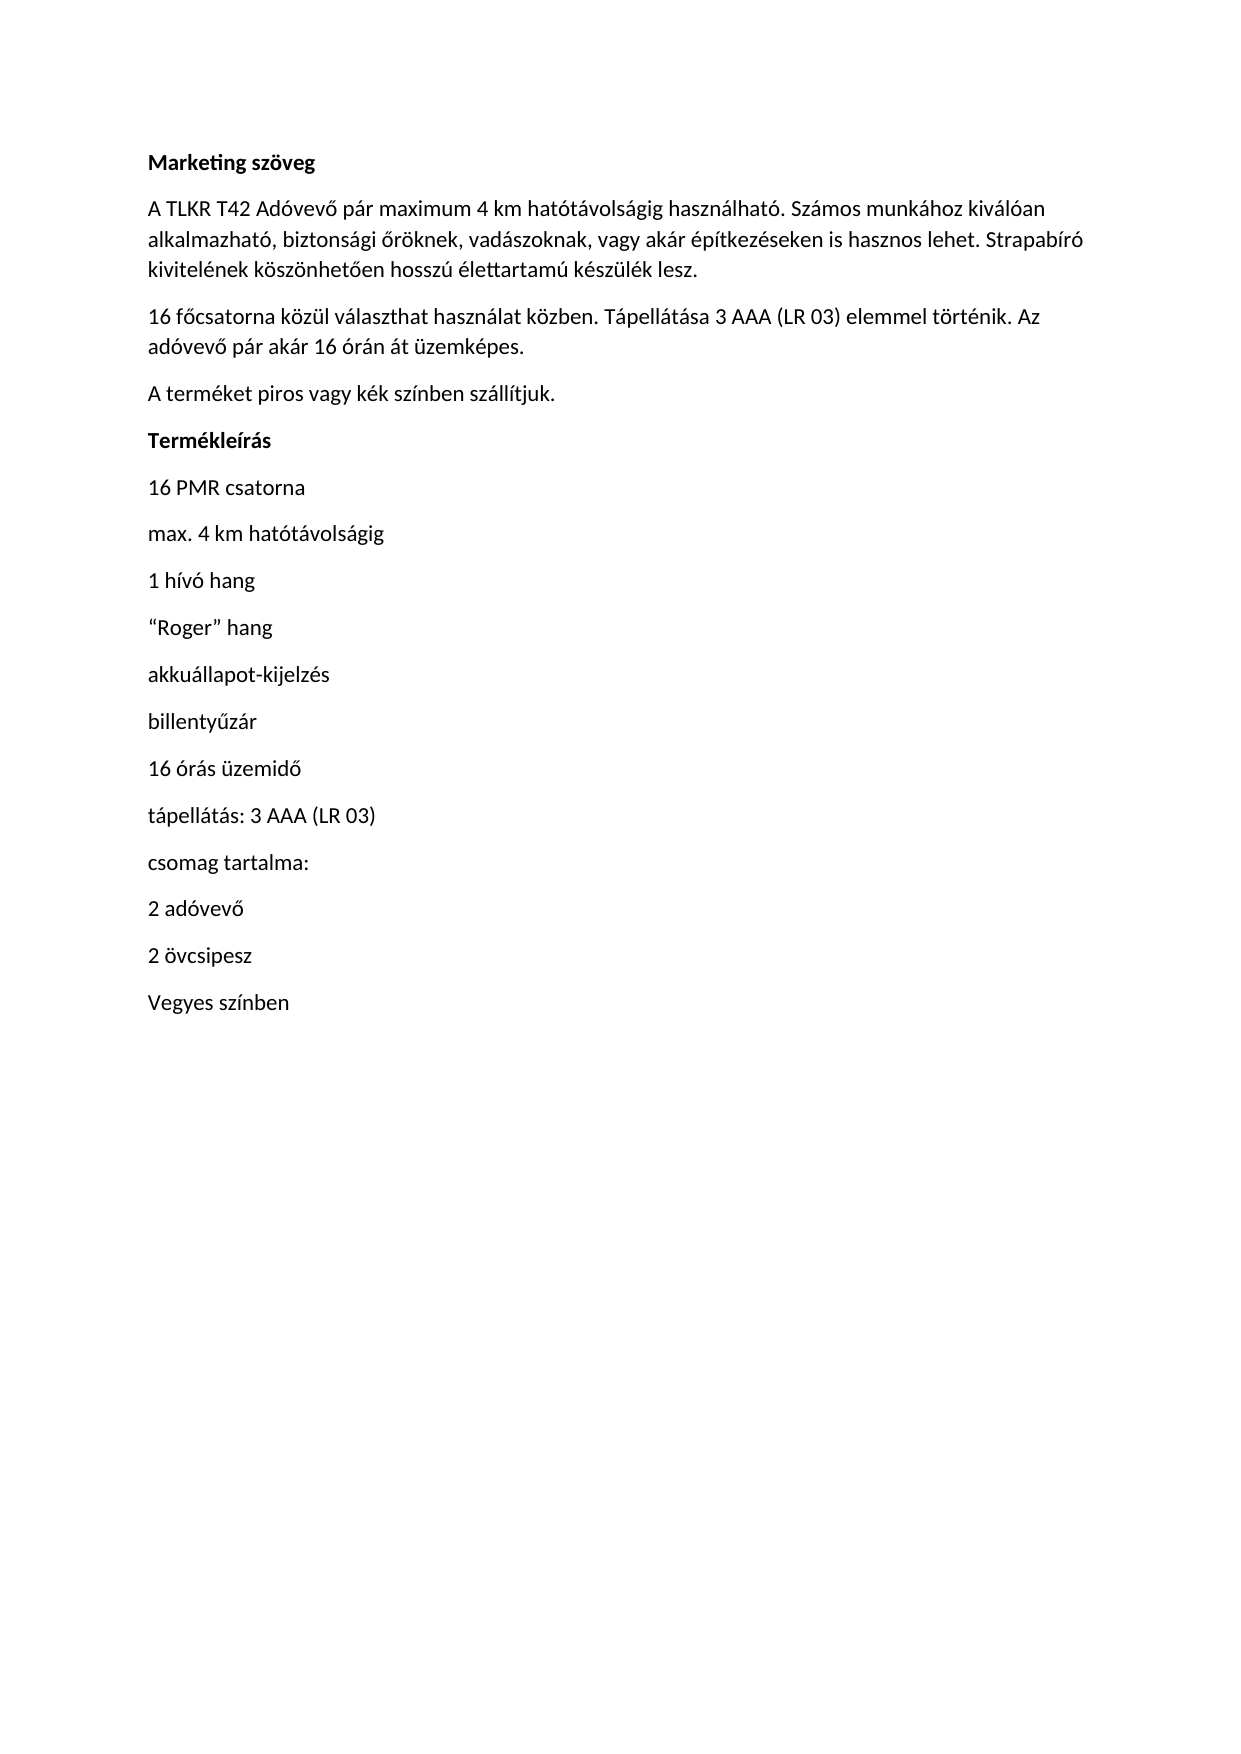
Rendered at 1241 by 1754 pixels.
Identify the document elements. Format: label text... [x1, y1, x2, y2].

text 2 adóvevő [148, 894, 1093, 922]
text A TLKR T42 Adóvevő pár maximum 4 km hatótávolságig használható. Számos munkához kiválóan alkalmazható, biztonsági őröknek, vadászoknak, vagy akár építkezéseken is hasznos lehet. Strapabíró kivitelének köszönhetően hosszú élettartamú készülék lesz. [148, 194, 1093, 283]
text 1 hívó hang [148, 566, 1093, 594]
text max. 4 km hatótávolságig [148, 519, 1093, 547]
text Marketing szöveg [148, 148, 1093, 176]
text csomag tartalma: [148, 848, 1093, 876]
text 2 övcsipesz [148, 941, 1093, 969]
text billentyűzár [148, 707, 1093, 735]
text 16 órás üzemidő [148, 754, 1093, 782]
text Vegyes színben [148, 988, 1093, 1016]
text “Roger” hang [148, 613, 1093, 641]
text 16 főcsatorna közül választhat használat közben. Tápellátása 3 AAA (LR 03) elemmel történik. Az adóvevő pár akár 16 órán át üzemképes. [148, 302, 1093, 360]
text akkuállapot-kijelzés [148, 660, 1093, 688]
text tápellátás: 3 AAA (LR 03) [148, 801, 1093, 829]
text A terméket piros vagy kék színben szállítjuk. [148, 379, 1093, 407]
text 16 PMR csatorna [148, 473, 1093, 501]
text Termékleírás [148, 426, 1093, 454]
